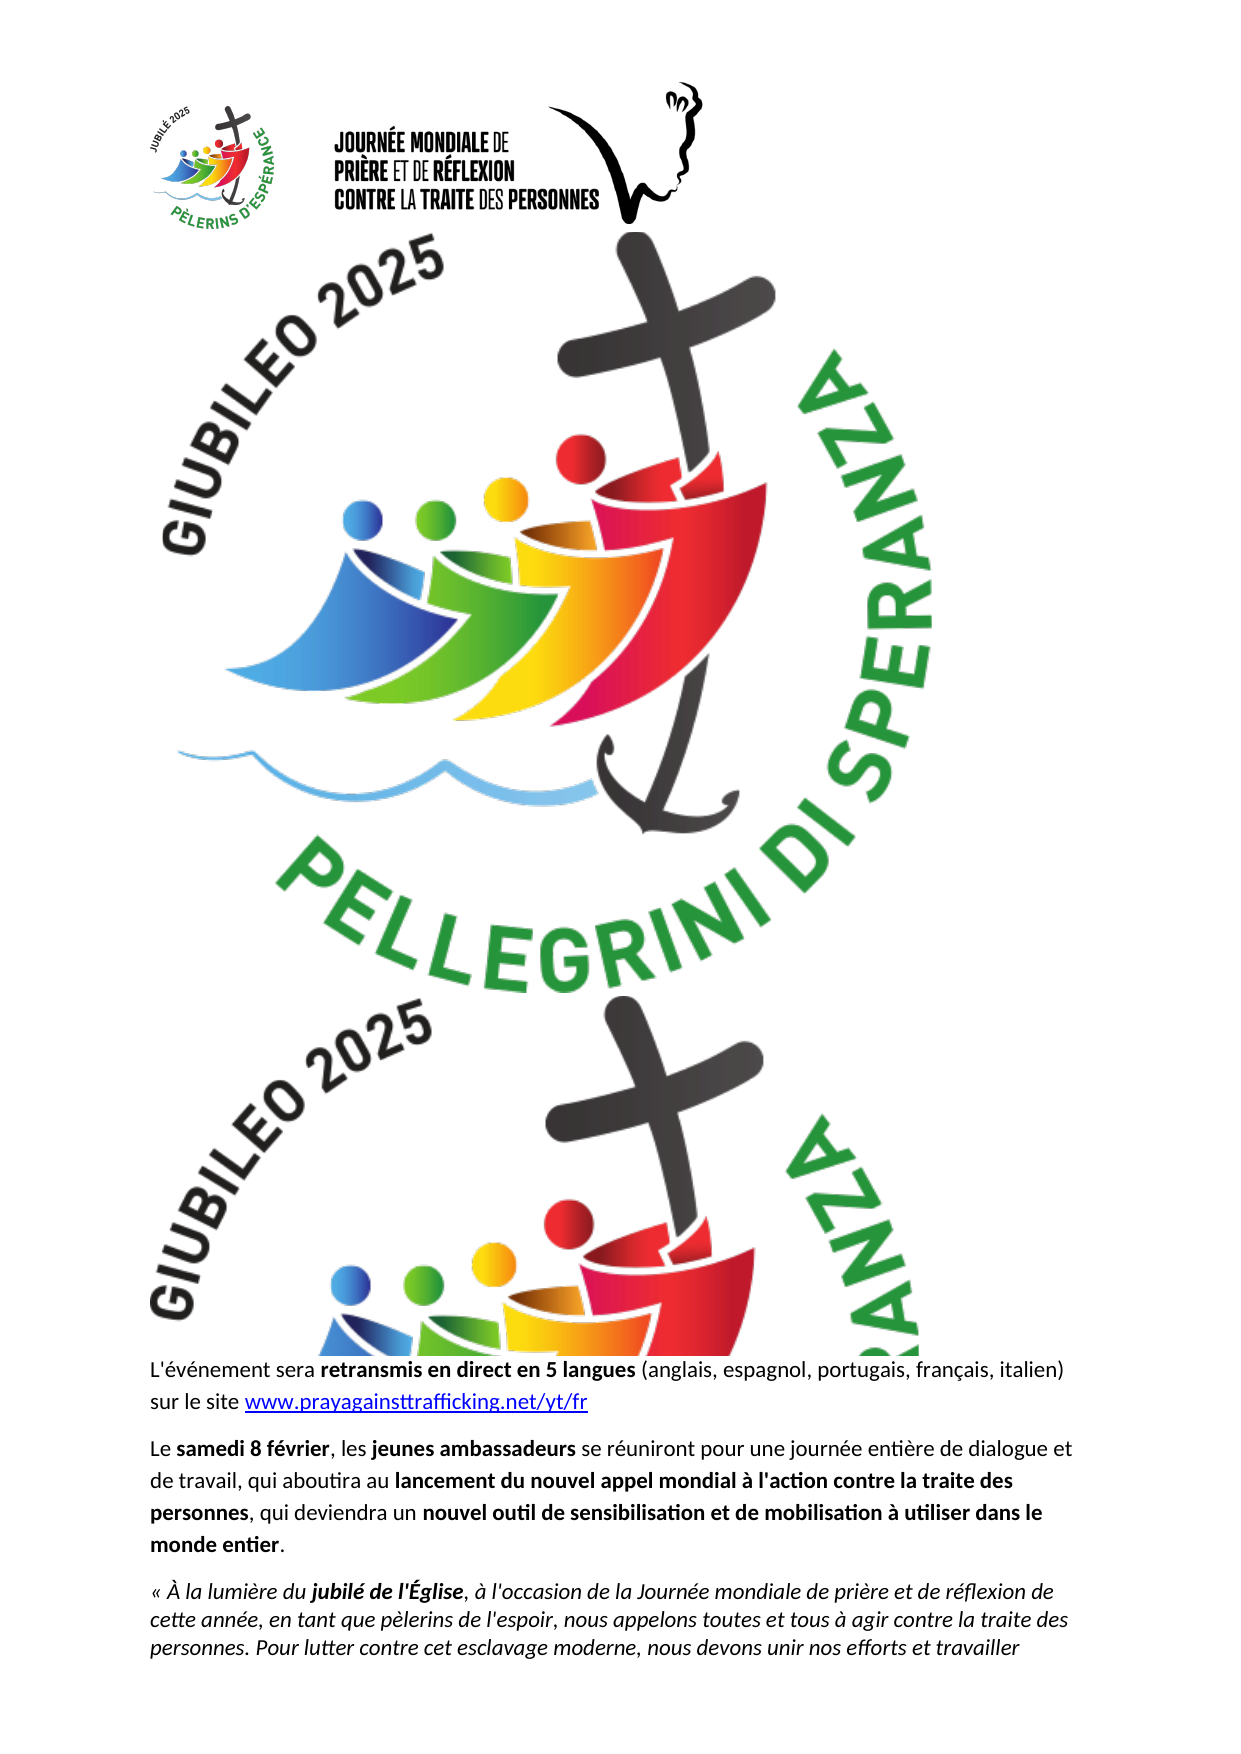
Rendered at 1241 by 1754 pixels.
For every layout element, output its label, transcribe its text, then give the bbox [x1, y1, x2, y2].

picture [299, 59, 713, 229]
text « À la lumière du jubilé de l'Église, à l'occasion de la Journée mondiale de prière et de réflexion de cette année, en tant que pèlerins de l'espoir, nous appelons toutes et tous à agir contre la traite des personnes. Pour lutter contre cet esclavage moderne, nous devons unir nos efforts et travailler ensemble avec les victimes, les survivantes et survivants pour nous attaquer à ses causes profondes. Garder l'espoir face à l'exploitation et à l'injustice est un défi, mais nous devons persévérer avec détermination pour construire un monde de paix, de justice et de dignité pour tous », a déclaré Sœur Abby Avelino, MM, coordinatrice de la Journée. MOBILISATION SUR LES RÉSEAUX SOCIAUX Les organisateurs invitent toutes et tous à partager une publication le 7 et 8 février en utilisant les hashtags officiel : #PrayAgainstTrafficking et #iubilaeum2025 Contacts presse: Alessandra Tarquini - +39 347 9117177 feb8@talithakum.info www.prayagainsttrafficking.net | www.preghieracontrotratta.org [150, 1577, 1090, 1661]
picture [150, 106, 274, 229]
text Le samedi 8 février, les jeunes ambassadeurs se réuniront pour une journée entière de dialogue et de travail, qui aboutira au lancement du nouvel appel mondial à l'action contre la traite des personnes, qui deviendra un nouvel outil de sensibilisation et de mobilisation à utiliser dans le monde entier. [150, 1434, 1090, 1558]
text RENCONTRE AVEC LE PAPE FRANCOIS ET PELERINAGE EN LIGNE A TRAVERS TOUS LES CONTINENTS Dans la matinée du vendredi 7 février, le pape François rencontrera la délégation des jeunes ambassadeurs, des survivantes et des représentants du réseau d'organisations qui promeuvent la Journée. Peu après, un pèlerinage en ligne de prière et de réflexion contre la traite des personnes sera organisé à travers tous les continents et tous les fuseaux horaires. De l'Océanie à l'Asie, en passant par le Moyen-Orient, l'Afrique, l'Europe, l'Amérique du Sud et, enfin, l'Amérique du Nord. L'événement sera retransmis en direct en 5 langues (anglais, espagnol, portugais, français, italien) sur le site www.prayagainsttrafficking.net/yt/fr [150, 1355, 1090, 1415]
picture [150, 996, 919, 1356]
picture [162, 232, 932, 993]
